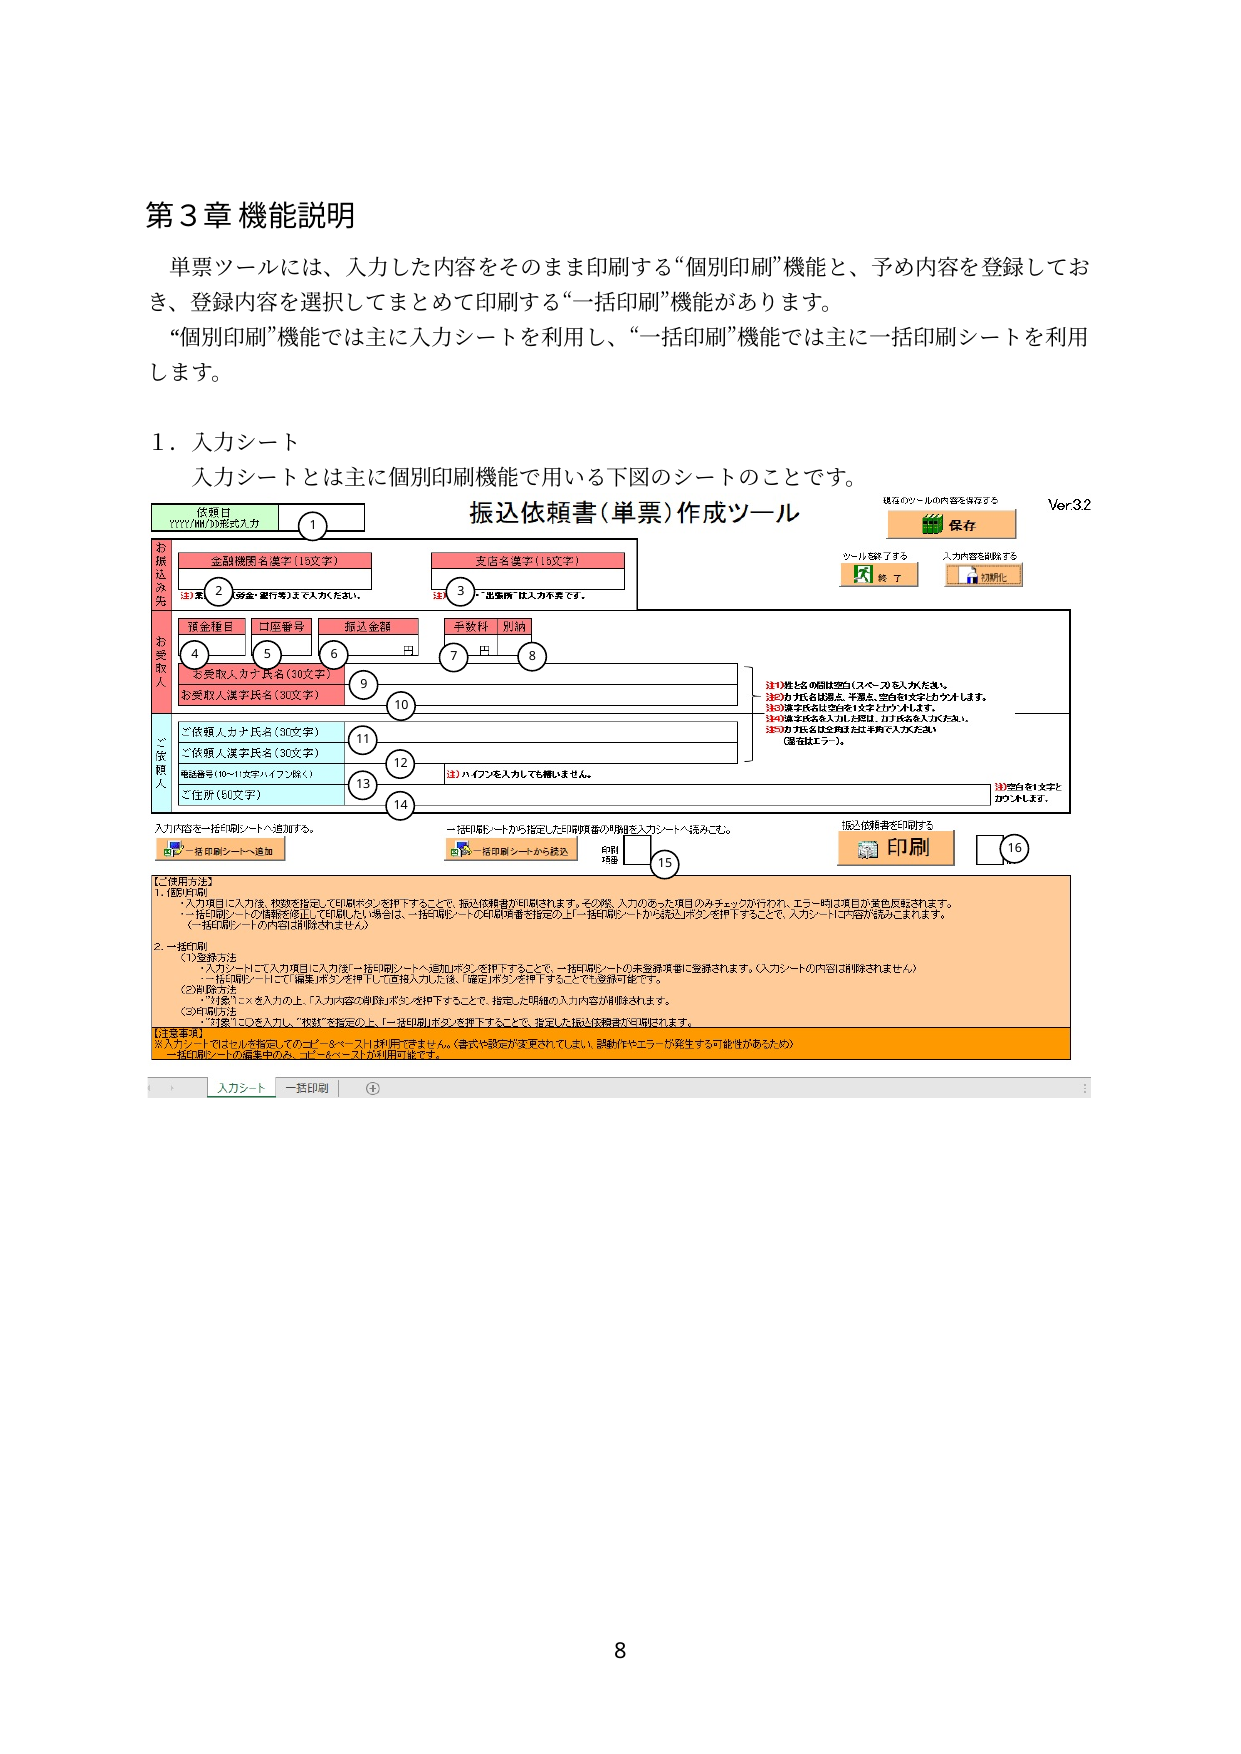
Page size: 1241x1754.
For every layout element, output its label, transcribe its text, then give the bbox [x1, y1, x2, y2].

text “個別印刷”機能では主に入力シートを利用し、“一括印刷”機能では主に一括印刷シートを利用します。 [148, 319, 1092, 388]
text 入力シートとは主に個別印刷機能で用いる下図のシートのことです。 [169, 458, 1092, 493]
picture [147, 493, 1091, 1098]
text 単票ツールには、入力した内容をそのまま印刷する“個別印刷”機能と、予め内容を登録しておき、登録内容を選択してまとめて印刷する“一括印刷”機能があります。 [148, 249, 1092, 319]
subtitle 入力シート [148, 423, 1092, 458]
subtitle 機能説明 [192, 179, 1092, 249]
